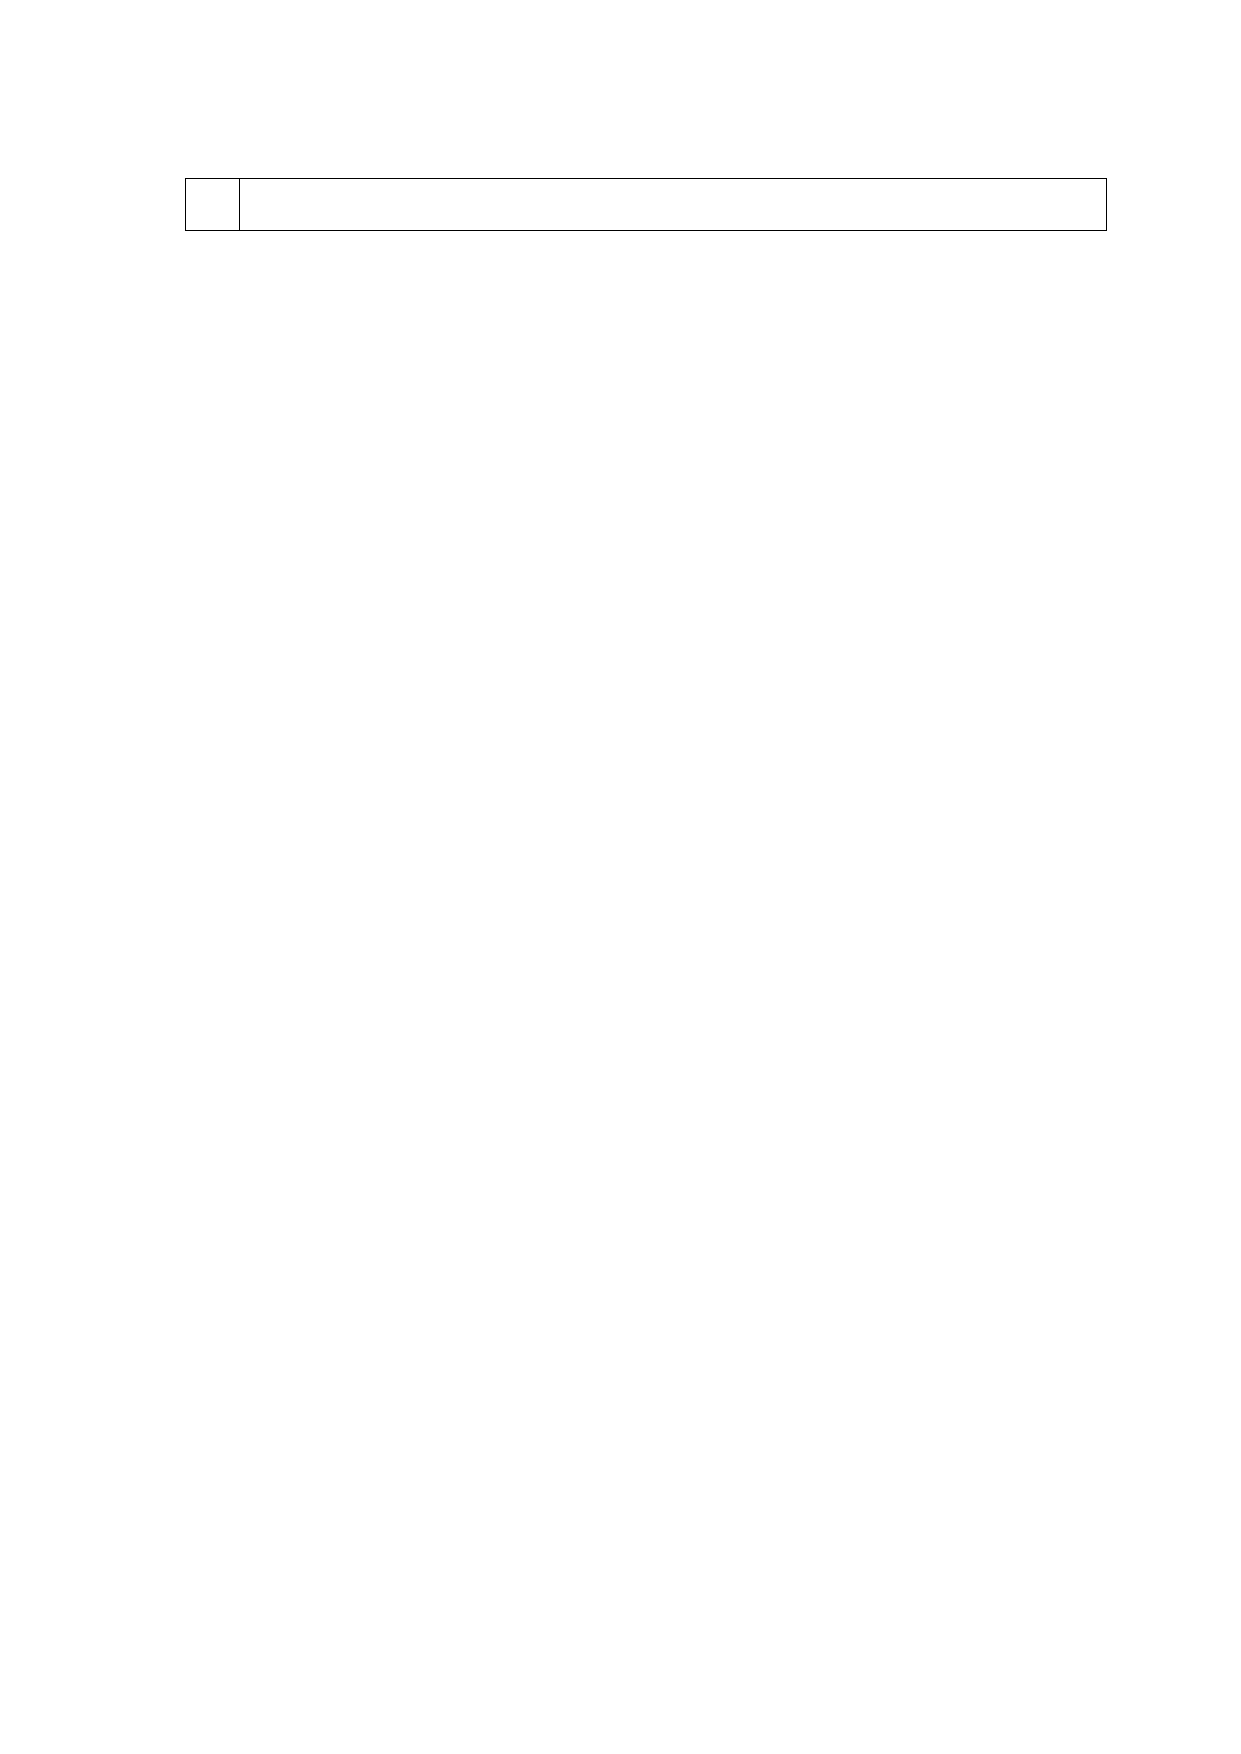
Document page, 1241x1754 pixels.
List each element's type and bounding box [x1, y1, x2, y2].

table_cell [240, 179, 1106, 230]
table_cell [186, 179, 239, 230]
